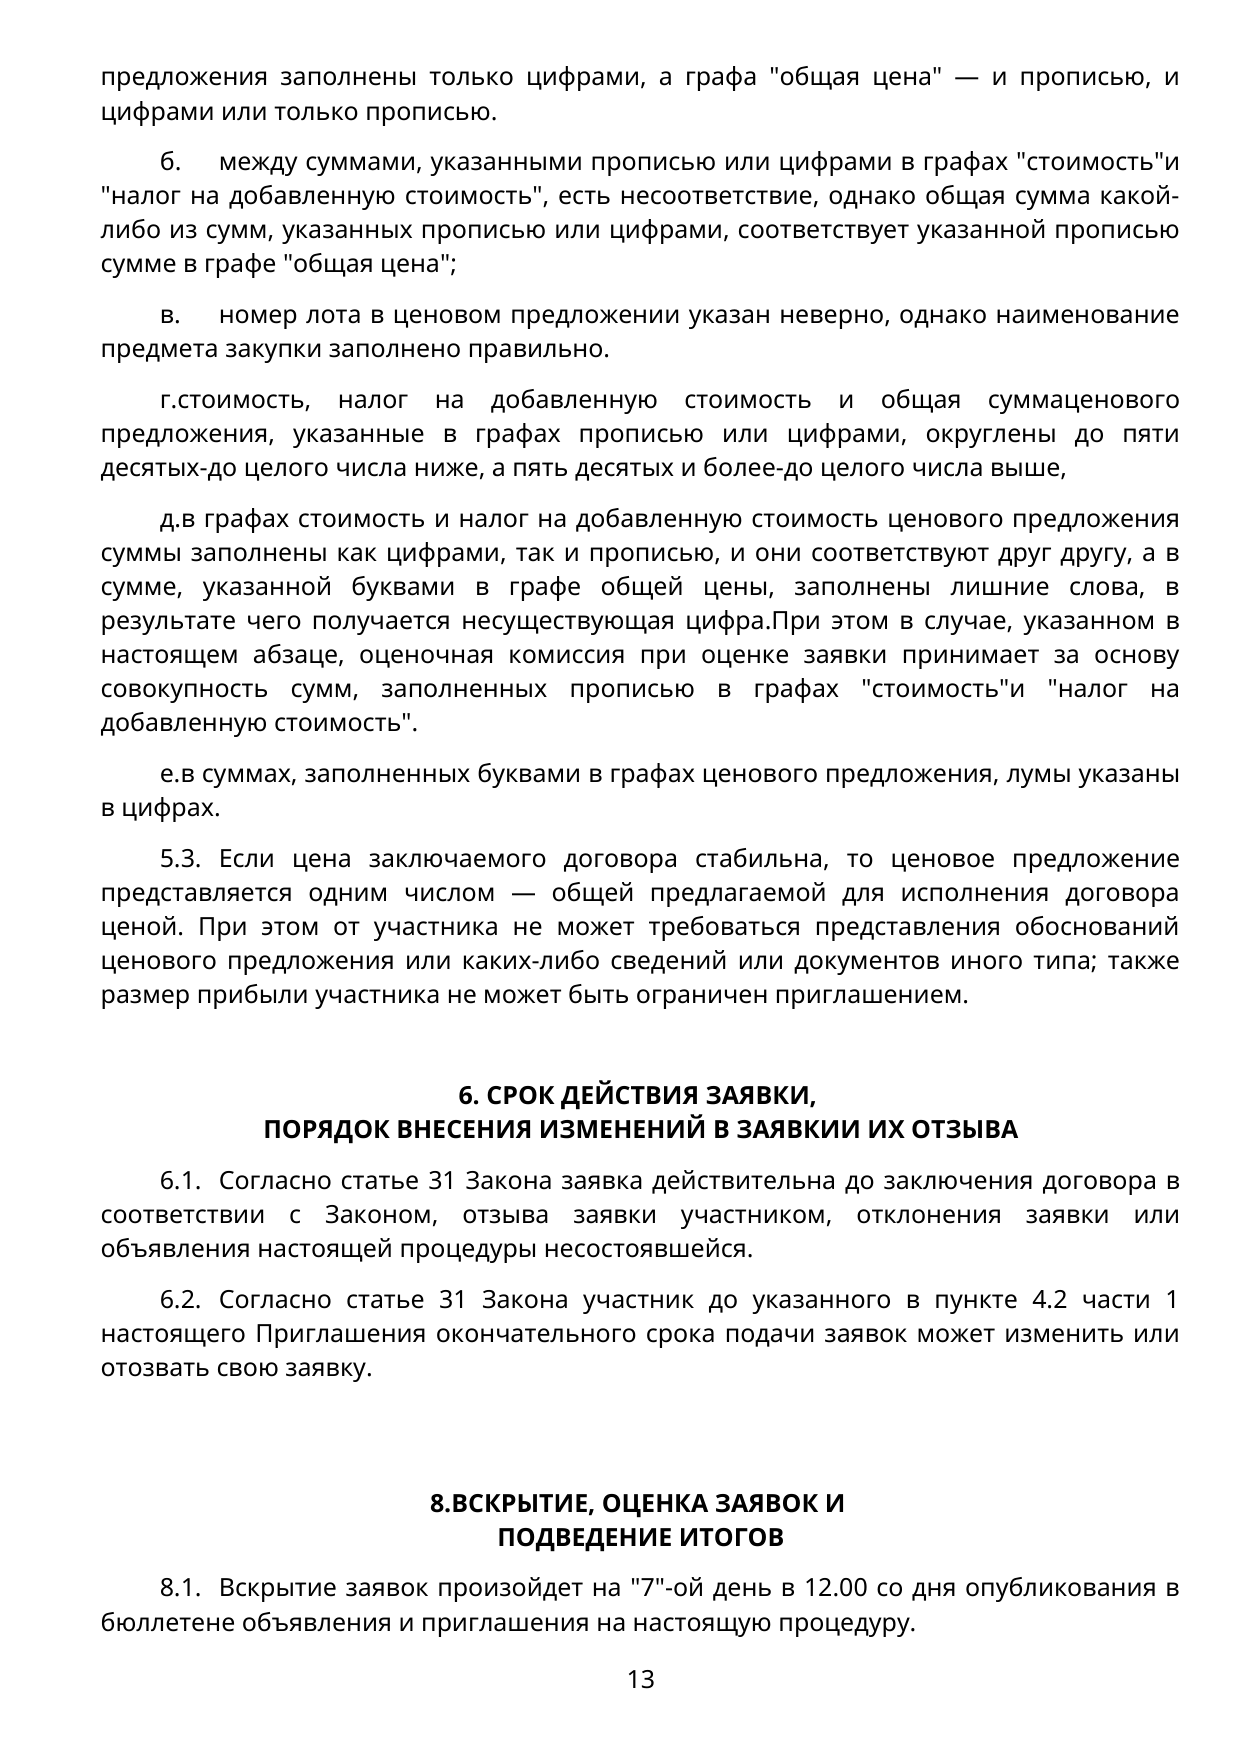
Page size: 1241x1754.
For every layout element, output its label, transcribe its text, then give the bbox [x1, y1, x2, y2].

text д.в графах стоимость и налог на добавленную стоимость ценового предложения суммы заполнены как цифрами, так и прописью, и они соответствуют друг другу, а в сумме, указанной буквами в графе общей цены, заполнены лишние слова, в результате чего получается несуществующая цифра.При этом в случае, указанном в настоящем абзаце, оценочная комиссия при оценке заявки принимает за основу совокупность сумм, заполненных прописью в графах "стоимость"и "налог на добавленную стоимость". [100, 500, 1181, 739]
text г.стоимость, налог на добавленную стоимость и общая суммаценового предложения, указанные в графах прописью или цифрами, округлены до пяти десятых-до целого числа ниже, а пять десятых и более-до целого числа выше, [100, 382, 1181, 484]
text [100, 59, 1181, 127]
text 8.1. Вскрытие заявок произойдет на "7"-ой день в 12.00 со дня опубликования в бюллетене объявления и приглашения на настоящую процедуру. [100, 1570, 1181, 1638]
text 6.1. Согласно статье 31 Закона заявка действительна до заключения договора в соответствии с Законом, отзыва заявки участником, отклонения заявки или объявления настоящей процедуры несостоявшейся. [100, 1163, 1181, 1265]
text 8.ВСКРЫТИЕ, ОЦЕНКА ЗАЯВОК И ПОДВЕДЕНИЕ ИТОГОВ [100, 1485, 1181, 1553]
text е.в суммах, заполненных буквами в графах ценового предложения, лумы указаны в цифрах. [100, 756, 1181, 824]
text 6. СРОК ДЕЙСТВИЯ ЗАЯВКИ, ПОРЯДОК ВНЕСЕНИЯ ИЗМЕНЕНИЙ В ЗАЯВКИИ ИХ ОТЗЫВА [159, 1078, 1122, 1146]
text 6.2. Согласно статье 31 Закона участник до указанного в пункте 4.2 части 1 настоящего Приглашения окончательного срока подачи заявок может изменить или отозвать свою заявку. [100, 1282, 1181, 1384]
text в. номер лота в ценовом предложении указан неверно, однако наименование предмета закупки заполнено правильно. [100, 297, 1181, 365]
text б. между суммами, указанными прописью или цифрами в графах "стоимость"и "налог на добавленную стоимость", есть несоответствие, однако общая сумма какой-либо из сумм, указанных прописью или цифрами, соответствует указанной прописью сумме в графе "общая цена"; [100, 144, 1181, 280]
text 5.3. Если цена заключаемого договора стабильна, то ценовое предложение представляется одним числом — общей предлагаемой для исполнения договора ценой. При этом от участника не может требоваться представления обоснований ценового предложения или каких-либо сведений или документов иного типа; также размер прибыли участника не может быть ограничен приглашением. [100, 840, 1181, 1011]
